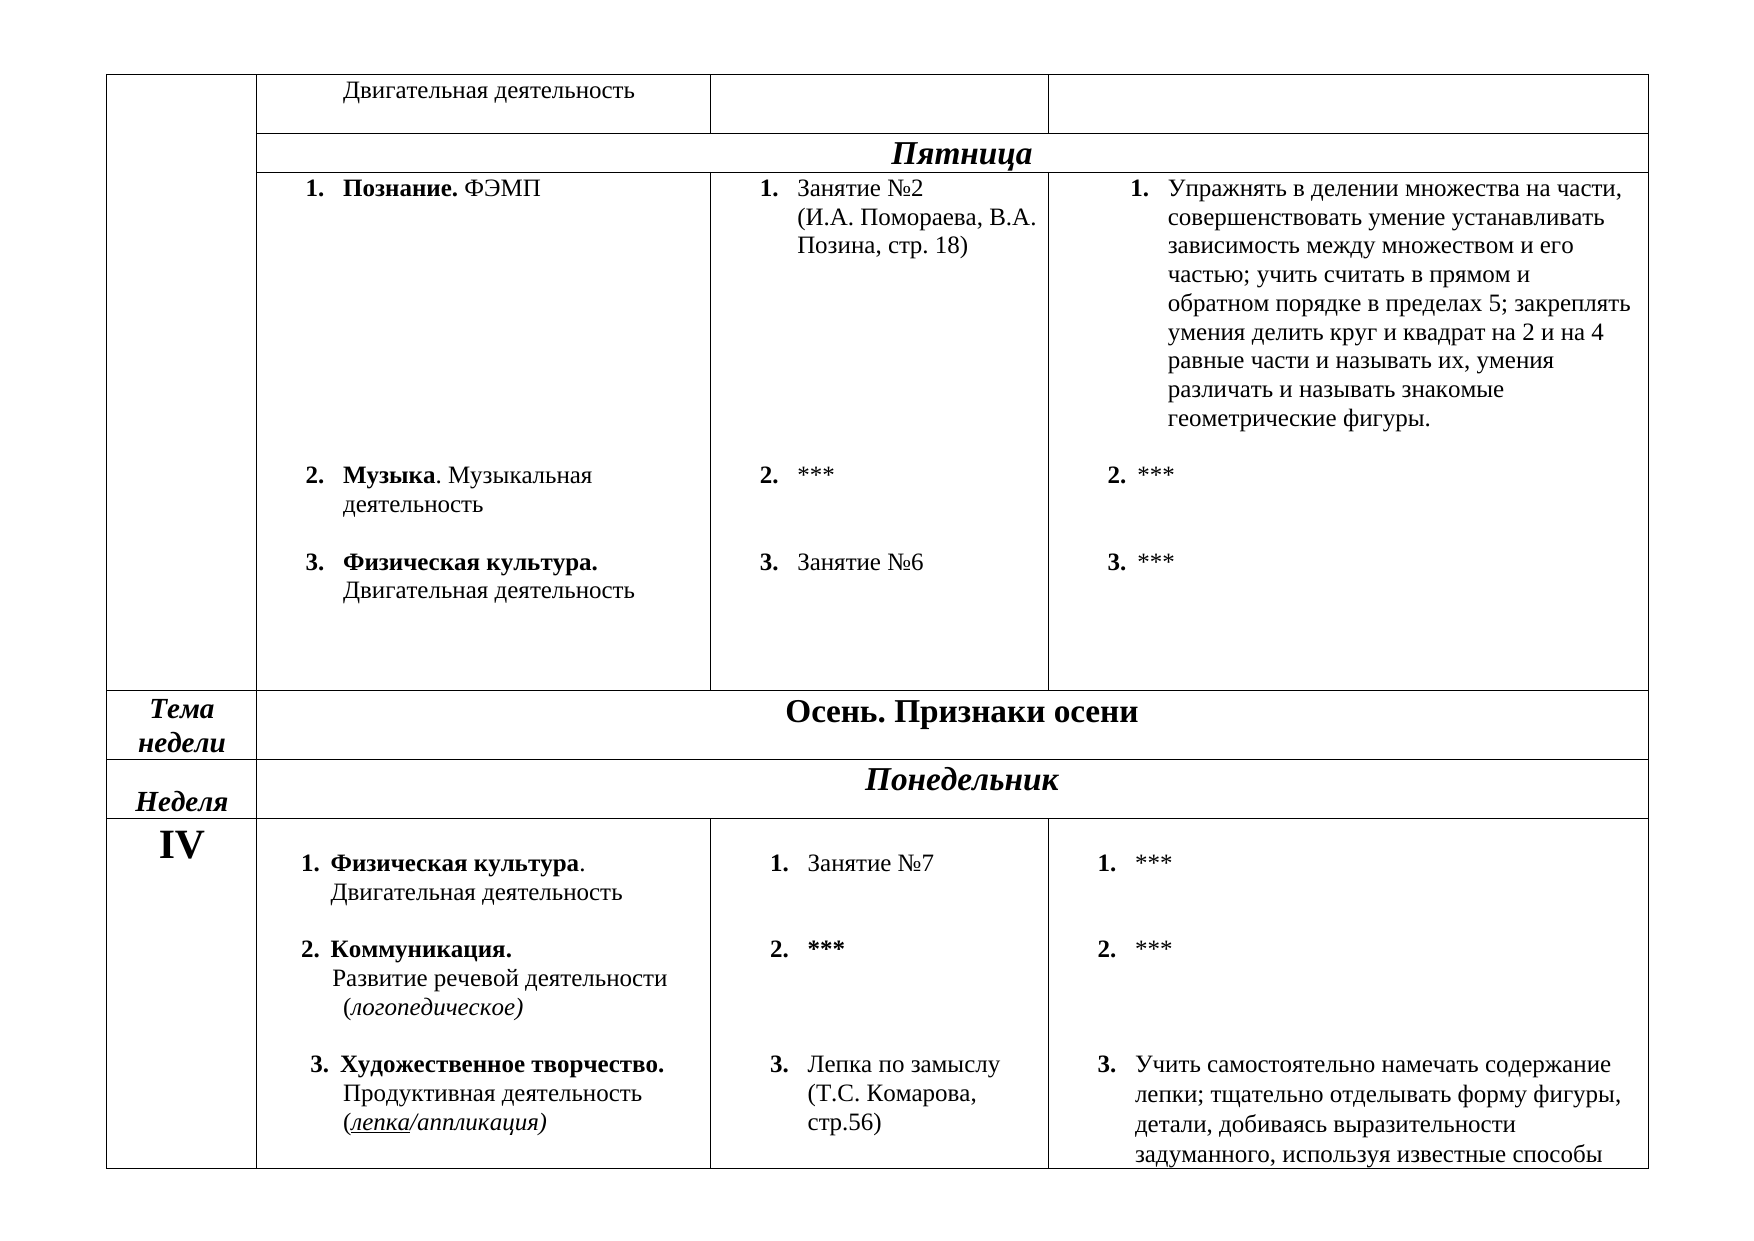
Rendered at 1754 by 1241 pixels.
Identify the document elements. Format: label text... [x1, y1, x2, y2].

table_cell Упражнять в делении множества на части, совершенствовать умение устанавливать зависимость между множеством и его частью; учить считать в прямом и обратном порядке в пределах 5; закреплять умения делить круг и квадрат на 2 и на 4 равные части и называть их, умения различать и называть знакомые геометрические фигуры. *** *** [1049, 173, 1648, 690]
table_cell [711, 75, 1048, 132]
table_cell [1049, 819, 1648, 1168]
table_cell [257, 75, 710, 132]
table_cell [711, 819, 1048, 1168]
table_cell Познание. ФЭМП Музыка. Музыкальная деятельность Физическая культура. Двигательная деятельность [257, 173, 710, 690]
table_cell Тема недели [107, 691, 256, 758]
table_cell Неделя [107, 760, 256, 818]
table_cell Пятница [257, 134, 1648, 172]
table_cell Осень. Признаки осени [257, 691, 1648, 758]
table_cell Занятие №2 (И.А. Помораева, В.А. Позина, стр. 18) *** Занятие №6 [711, 173, 1048, 690]
table_cell IV [107, 819, 256, 1168]
table_cell Понедельник [257, 760, 1648, 818]
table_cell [1049, 75, 1648, 132]
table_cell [257, 819, 710, 1168]
